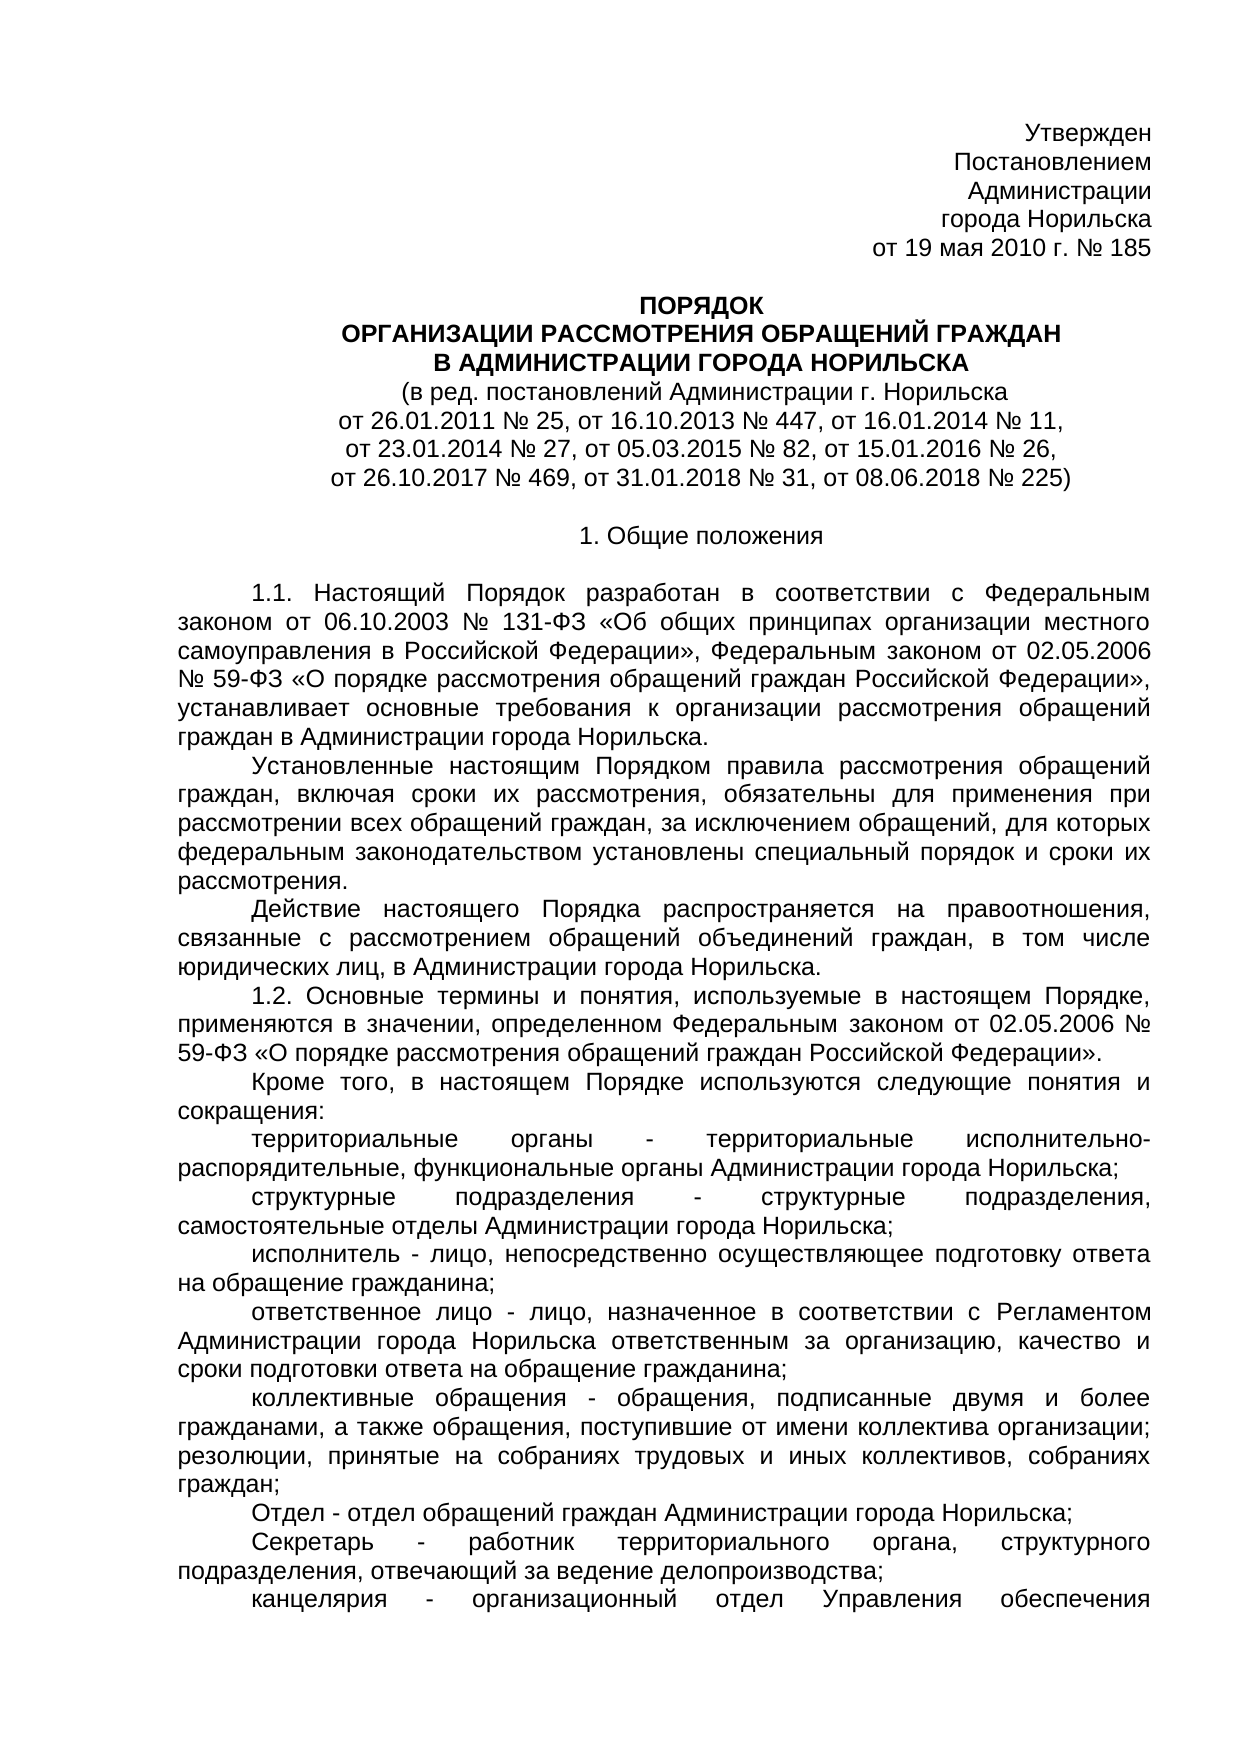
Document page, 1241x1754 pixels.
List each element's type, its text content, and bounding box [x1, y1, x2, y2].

title ОРГАНИЗАЦИИ РАССМОТРЕНИЯ ОБРАЩЕНИЙ ГРАЖДАН [177, 319, 1152, 348]
text территориальные органы - территориальные исполнительно-распорядительные, функциональные органы Администрации города Норильска; [177, 1124, 1152, 1182]
title ПОРЯДОК [177, 291, 1152, 319]
text Кроме того, в настоящем Порядке используются следующие понятия и сокращения: [177, 1067, 1152, 1124]
text исполнитель - лицо, непосредственно осуществляющее подготовку ответа на обращение гражданина; [177, 1239, 1152, 1297]
text ответственное лицо - лицо, назначенное в соответствии с Регламентом Администрации города Норильска ответственным за организацию, качество и сроки подготовки ответа на обращение гражданина; [177, 1297, 1152, 1383]
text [177, 1584, 1152, 1613]
text Постановлением [177, 147, 1152, 176]
text Установленные настоящим Порядком правила рассмотрения обращений граждан, включая сроки их рассмотрения, обязательны для применения при рассмотрении всех обращений граждан, за исключением обращений, для которых федеральным законодательством установлены специальный порядок и сроки их рассмотрения. [177, 751, 1152, 894]
text 1. Общие положения [177, 521, 1152, 549]
text Секретарь - работник территориального органа, структурного подразделения, отвечающий за ведение делопроизводства; [177, 1527, 1152, 1584]
text Утвержден [177, 118, 1152, 147]
text Администрации [177, 176, 1152, 204]
text (в ред. постановлений Администрации г. Норильска [177, 377, 1152, 406]
title В АДМИНИСТРАЦИИ ГОРОДА НОРИЛЬСКА [177, 348, 1152, 377]
text 1.1. Настоящий Порядок разработан в соответствии с Федеральным законом от 06.10.2003 № 131-ФЗ «Об общих принципах организации местного самоуправления в Российской Федерации», Федеральным законом от 02.05.2006 № 59-ФЗ «О порядке рассмотрения обращений граждан Российской Федерации», устанавливает основные требования к организации рассмотрения обращений граждан в Администрации города Норильска. [177, 578, 1152, 751]
text Отдел - отдел обращений граждан Администрации города Норильска; [177, 1498, 1152, 1527]
text структурные подразделения - структурные подразделения, самостоятельные отделы Администрации города Норильска; [177, 1182, 1152, 1239]
text города Норильска [177, 204, 1152, 233]
text от 19 мая 2010 г. № 185 [177, 233, 1152, 262]
text 1.2. Основные термины и понятия, используемые в настоящем Порядке, применяются в значении, определенном Федеральным законом от 02.05.2006 № 59-ФЗ «О порядке рассмотрения обращений граждан Российской Федерации». [177, 981, 1152, 1067]
text от 23.01.2014 № 27, от 05.03.2015 № 82, от 15.01.2016 № 26, [177, 434, 1152, 463]
text Действие настоящего Порядка распространяется на правоотношения, связанные с рассмотрением обращений объединений граждан, в том числе юридических лиц, в Администрации города Норильска. [177, 894, 1152, 981]
text коллективные обращения - обращения, подписанные двумя и более гражданами, а также обращения, поступившие от имени коллектива организации; резолюции, принятые на собраниях трудовых и иных коллективов, собраниях граждан; [177, 1383, 1152, 1498]
text от 26.01.2011 № 25, от 16.10.2013 № 447, от 16.01.2014 № 11, [177, 406, 1152, 434]
text от 26.10.2017 № 469, от 31.01.2018 № 31, от 08.06.2018 № 225) [177, 463, 1152, 492]
